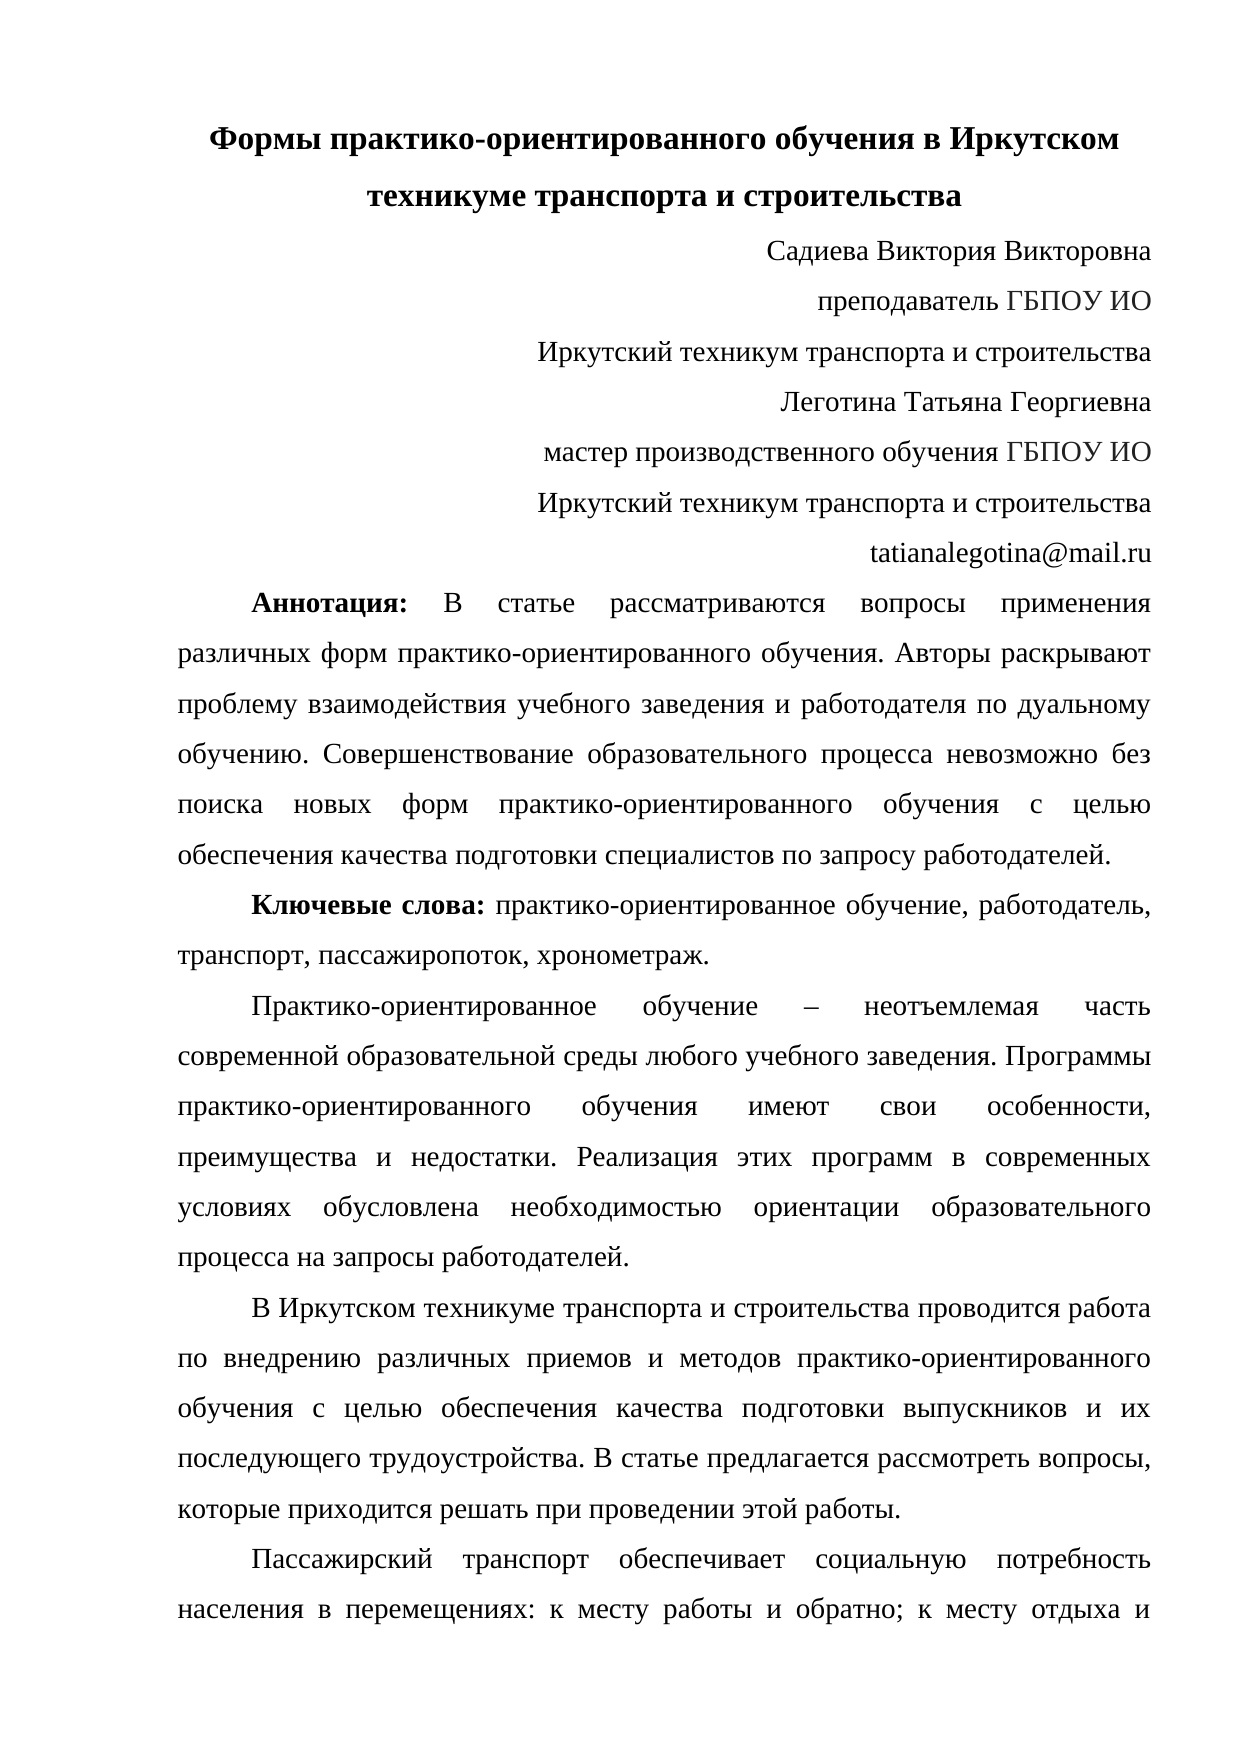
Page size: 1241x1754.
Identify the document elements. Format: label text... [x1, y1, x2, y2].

text tatianalegotina@mail.ru [177, 535, 1152, 568]
text Садиева Виктория Викторовна [177, 233, 1152, 267]
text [177, 1541, 1152, 1625]
text В Иркутском техникуме транспорта и строительства проводится работа по внедрению различных приемов и методов практико-ориентированного обучения с целью обеспечения качества подготовки выпускников и их последующего трудоустройства. В статье предлагается рассмотреть вопросы, которые приходится решать при проведении этой работы. [177, 1290, 1152, 1524]
text мастер производственного обучения ГБПОУ ИО [177, 434, 999, 468]
text Леготина Татьяна Георгиевна [177, 384, 1152, 418]
text Иркутский техникум транспорта и строительства [177, 485, 1152, 518]
text Иркутский техникум транспорта и строительства [177, 334, 1152, 367]
text Аннотация: В статье рассматриваются вопросы применения различных форм практико-ориентированного обучения. Авторы раскрывают проблему взаимодействия учебного заведения и работодателя по дуальному обучению. Совершенствование образовательного процесса невозможно без поиска новых форм практико-ориентированного обучения с целью обеспечения качества подготовки специалистов по запросу работодателей. [177, 585, 1152, 870]
text преподаватель ГБПОУ ИО [177, 283, 1152, 317]
text Ключевые слова: практико-ориентированное обучение, работодатель, транспорт, пассажиропоток, хронометраж. [177, 887, 1152, 971]
text Формы практико-ориентированного обучения в Иркутском техникуме транспорта и строительства [177, 118, 1152, 214]
text Практико-ориентированное обучение – неотъемлемая часть современной образовательной среды любого учебного заведения. Программы практико-ориентированного обучения имеют свои особенности, преимущества и недостатки. Реализация этих программ в современных условиях обусловлена необходимостью ориентации образовательного процесса на запросы работодателей. [177, 988, 1152, 1273]
